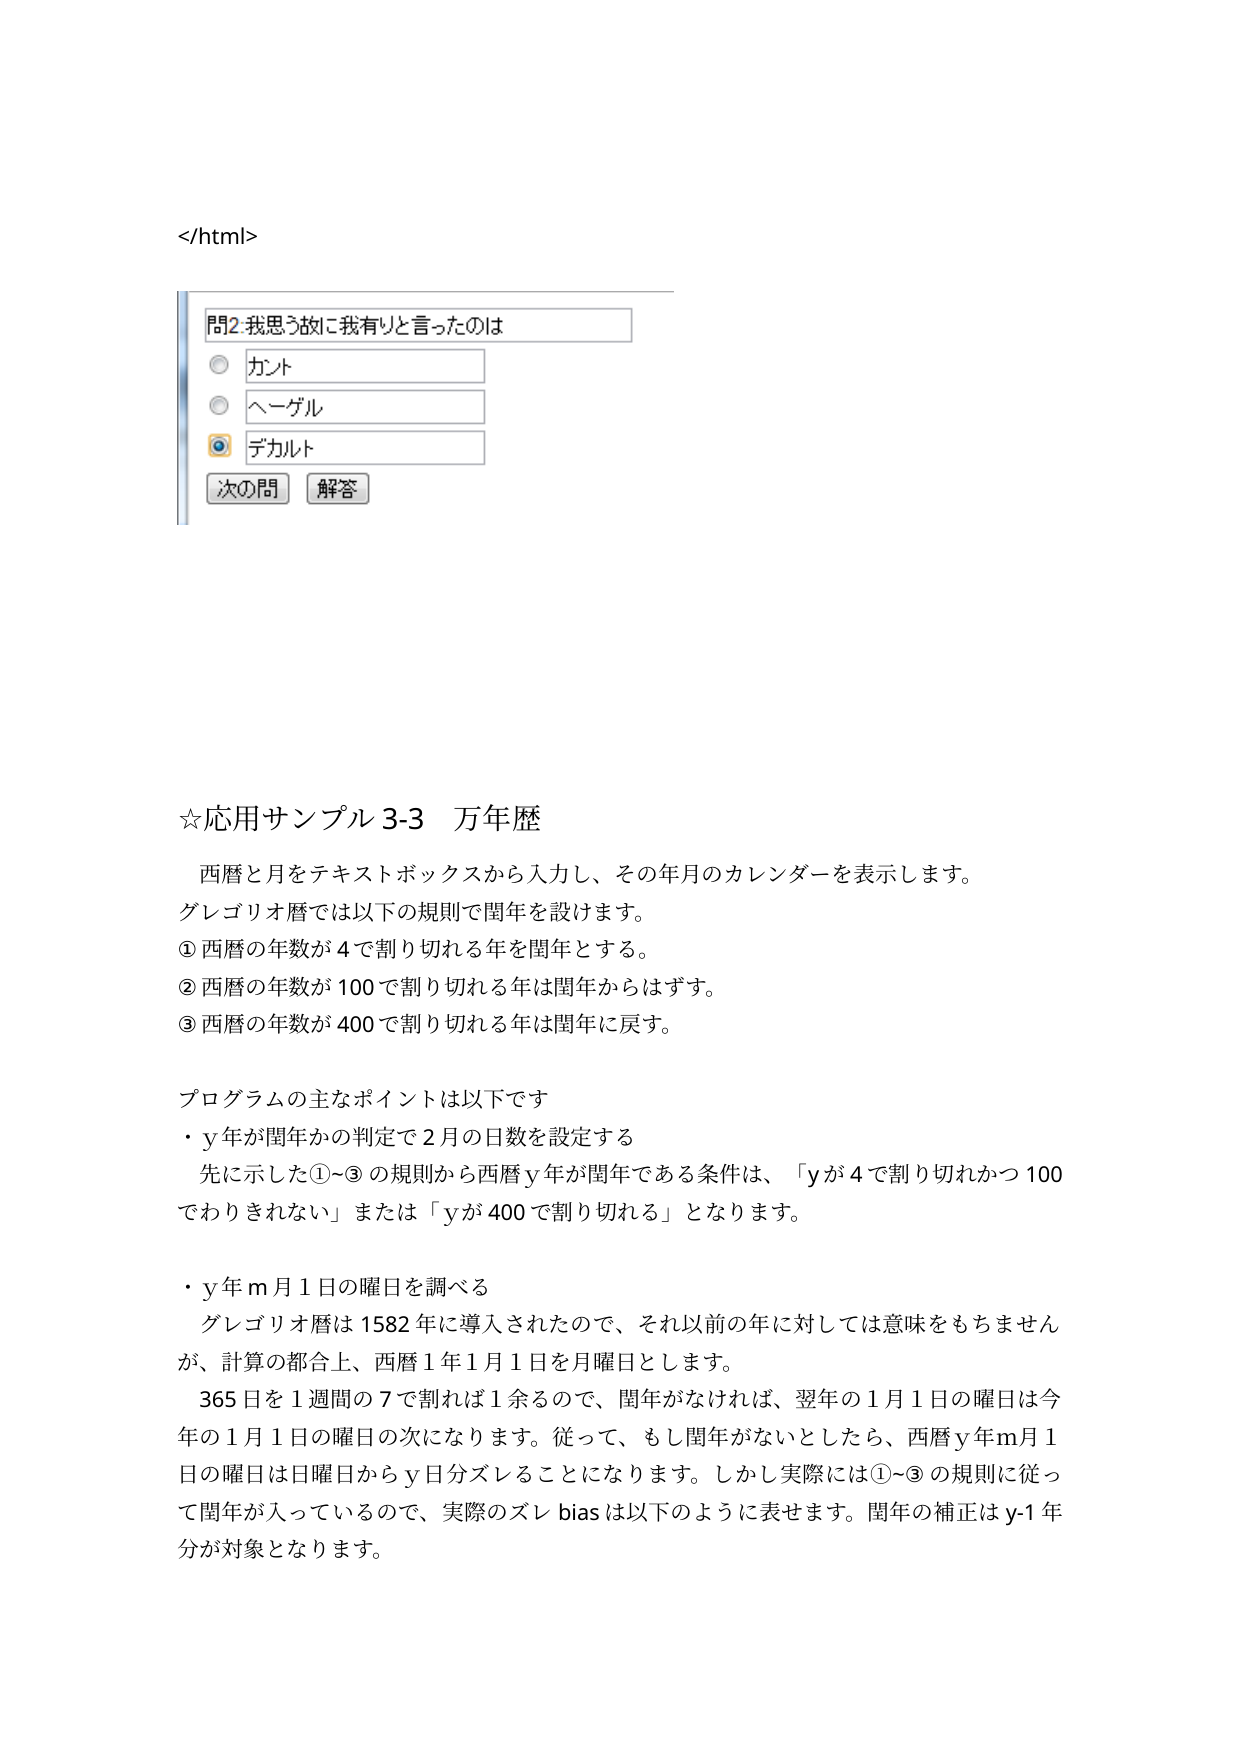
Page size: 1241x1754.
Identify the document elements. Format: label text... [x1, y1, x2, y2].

text ①西暦の年数が4で割り切れる年を閏年とする。 [177, 929, 1063, 967]
picture [177, 291, 674, 525]
text ☆応用サンプル3-3 万年歴 [177, 779, 1063, 854]
text </html> [177, 217, 1063, 254]
text ・ｙ年が閏年かの判定で2月の日数を設定する [177, 1117, 1063, 1154]
text グレゴリオ暦は1582年に導入されたので、それ以前の年に対しては意味をもちませんが、計算の都合上、西暦１年１月１日を月曜日とします。 [177, 1304, 1063, 1379]
text 西暦と月をテキストボックスから入力し、その年月のカレンダーを表示します。 [177, 854, 1063, 892]
text 365日を１週間の7で割れば１余るので、閏年がなければ、翌年の１月１日の曜日は今年の１月１日の曜日の次になります。従って、もし閏年がないとしたら、西暦ｙ年ｍ月１日の曜日は日曜日からｙ日分ズレることになります。しかし実際には①~③の規則に従って閏年が入っているので、実際のズレbiasは以下のように表せます。閏年の補正はy-1年分が対象となります。 [177, 1379, 1063, 1567]
text ②西暦の年数が100で割り切れる年は閏年からはずす。 [177, 967, 1063, 1004]
text ・ｙ年m月１日の曜日を調べる [177, 1267, 1063, 1304]
text グレゴリオ暦では以下の規則で閏年を設けます。 [177, 892, 1063, 929]
text ③西暦の年数が400で割り切れる年は閏年に戻す。 [177, 1004, 1063, 1042]
text プログラムの主なポイントは以下です [177, 1079, 1063, 1117]
text 先に示した①~③の規則から西暦ｙ年が閏年である条件は、「yが4で割り切れかつ100でわりきれない」または「ｙが400で割り切れる」となります。 [177, 1154, 1063, 1229]
